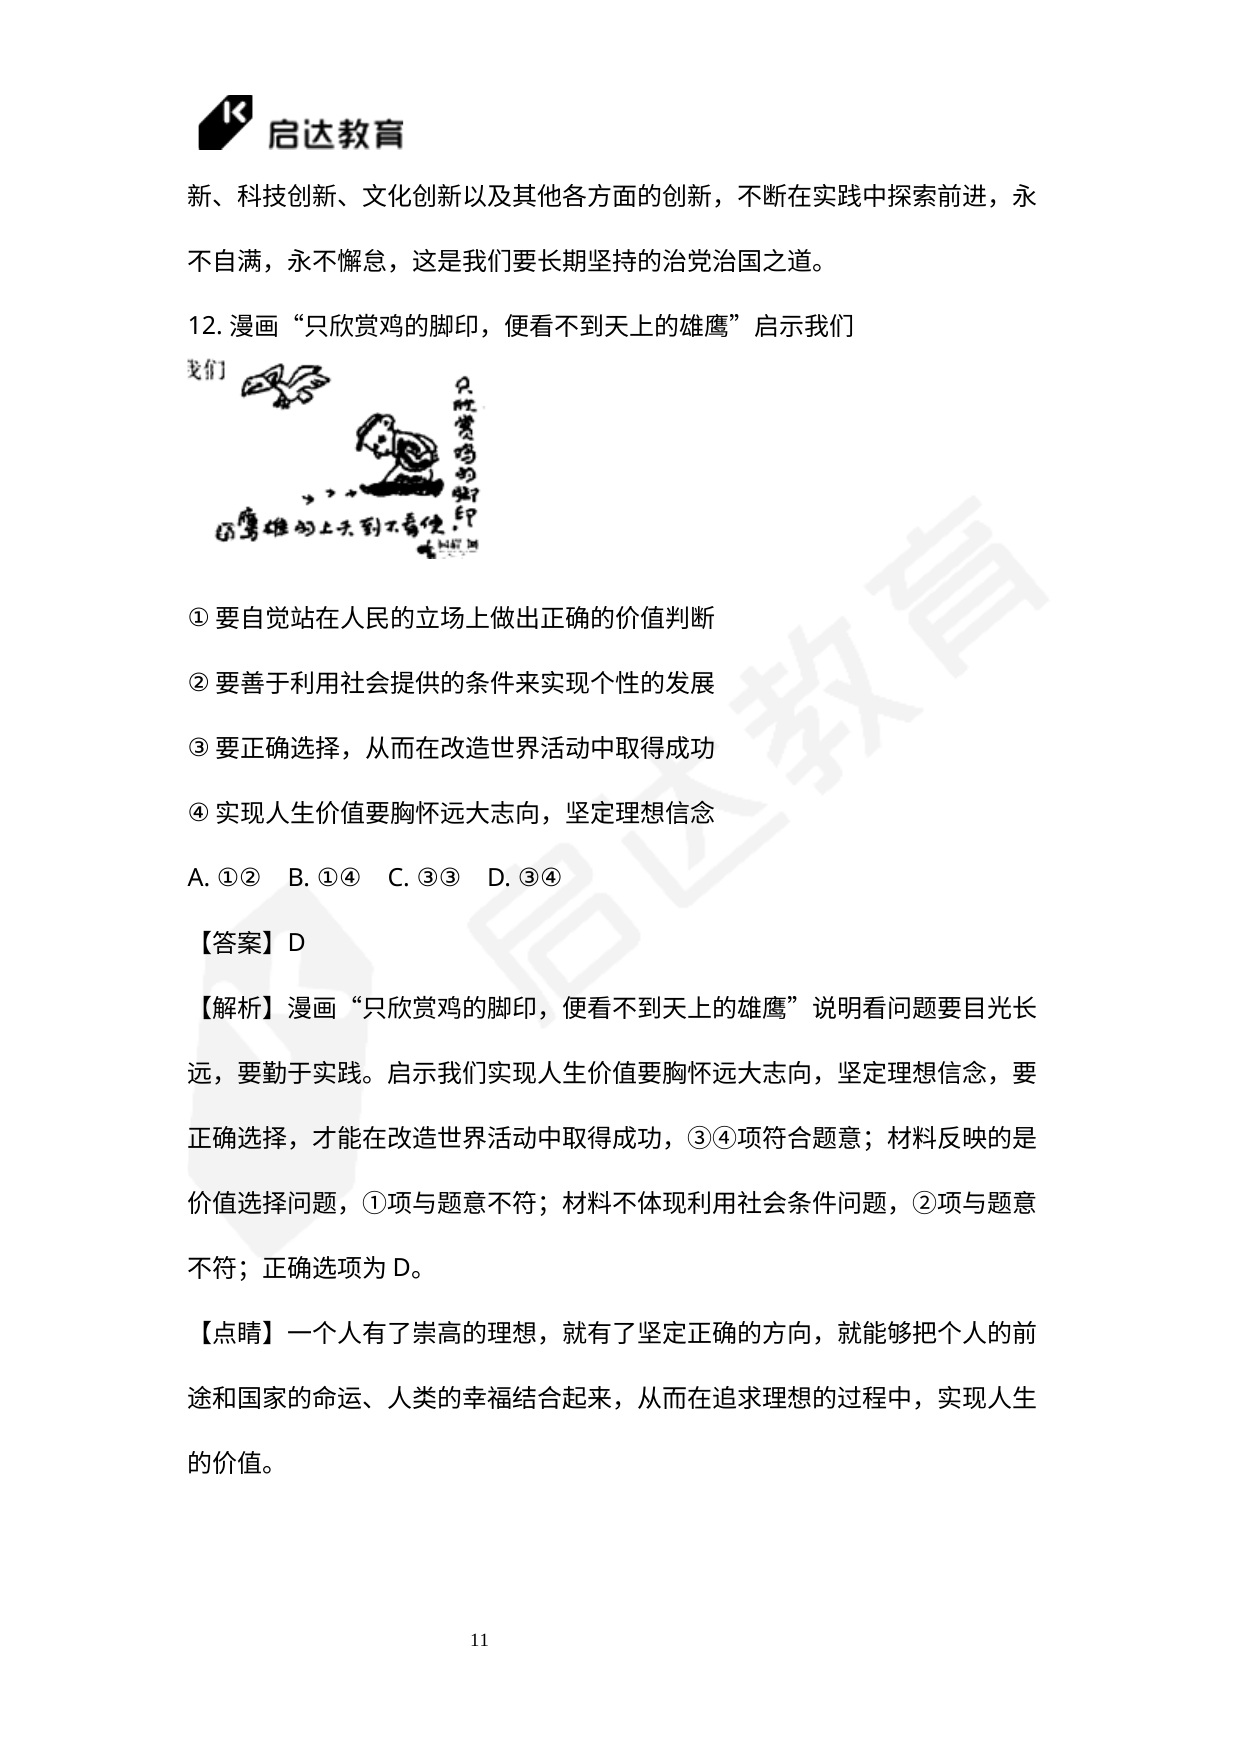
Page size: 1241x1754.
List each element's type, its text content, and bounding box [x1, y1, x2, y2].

text 【答案】D [187, 909, 1053, 974]
text 【点睛】创新不仅促进生产力的发展，而且促进生产关系和社会制度的变革。实践基础上的理论创新是社会发展和变革的先导。通过理论创新推动制度创新、科技创新、文化创新以及其他各方面的创新，不断在实践中探索前进，永不自满，永不懈怠，这是我们要长期坚持的治党治国之道。 [187, 162, 1053, 292]
text ②要善于利用社会提供的条件来实现个性的发展 [187, 649, 1053, 714]
text A. ①② B. ①④ C. ③③ D. ③④ [187, 844, 1053, 909]
text 【解析】漫画“只欣赏鸡的脚印，便看不到天上的雄鹰”说明看问题要目光长远，要勤于实践。启示我们实现人生价值要胸怀远大志向，坚定理想信念，要正确选择，才能在改造世界活动中取得成功，③④项符合题意；材料反映的是价值选择问题，①项与题意不符；材料不体现利用社会条件问题，②项与题意不符；正确选项为D。 [187, 974, 1053, 1299]
text 【点睛】一个人有了崇高的理想，就有了坚定正确的方向，就能够把个人的前途和国家的命运、人类的幸福结合起来，从而在追求理想的过程中，实现人生的价值。 [187, 1299, 1053, 1494]
text 12. 漫画“只欣赏鸡的脚印，便看不到天上的雄鹰”启示我们 [187, 292, 1053, 357]
text ④实现人生价值要胸怀远大志向，坚定理想信念 [187, 779, 1053, 844]
text ①要自觉站在人民的立场上做出正确的价值判断 [187, 584, 1053, 649]
picture [187, 357, 525, 559]
text ③要正确选择，从而在改造世界活动中取得成功 [187, 714, 1053, 779]
picture [198, 95, 404, 150]
